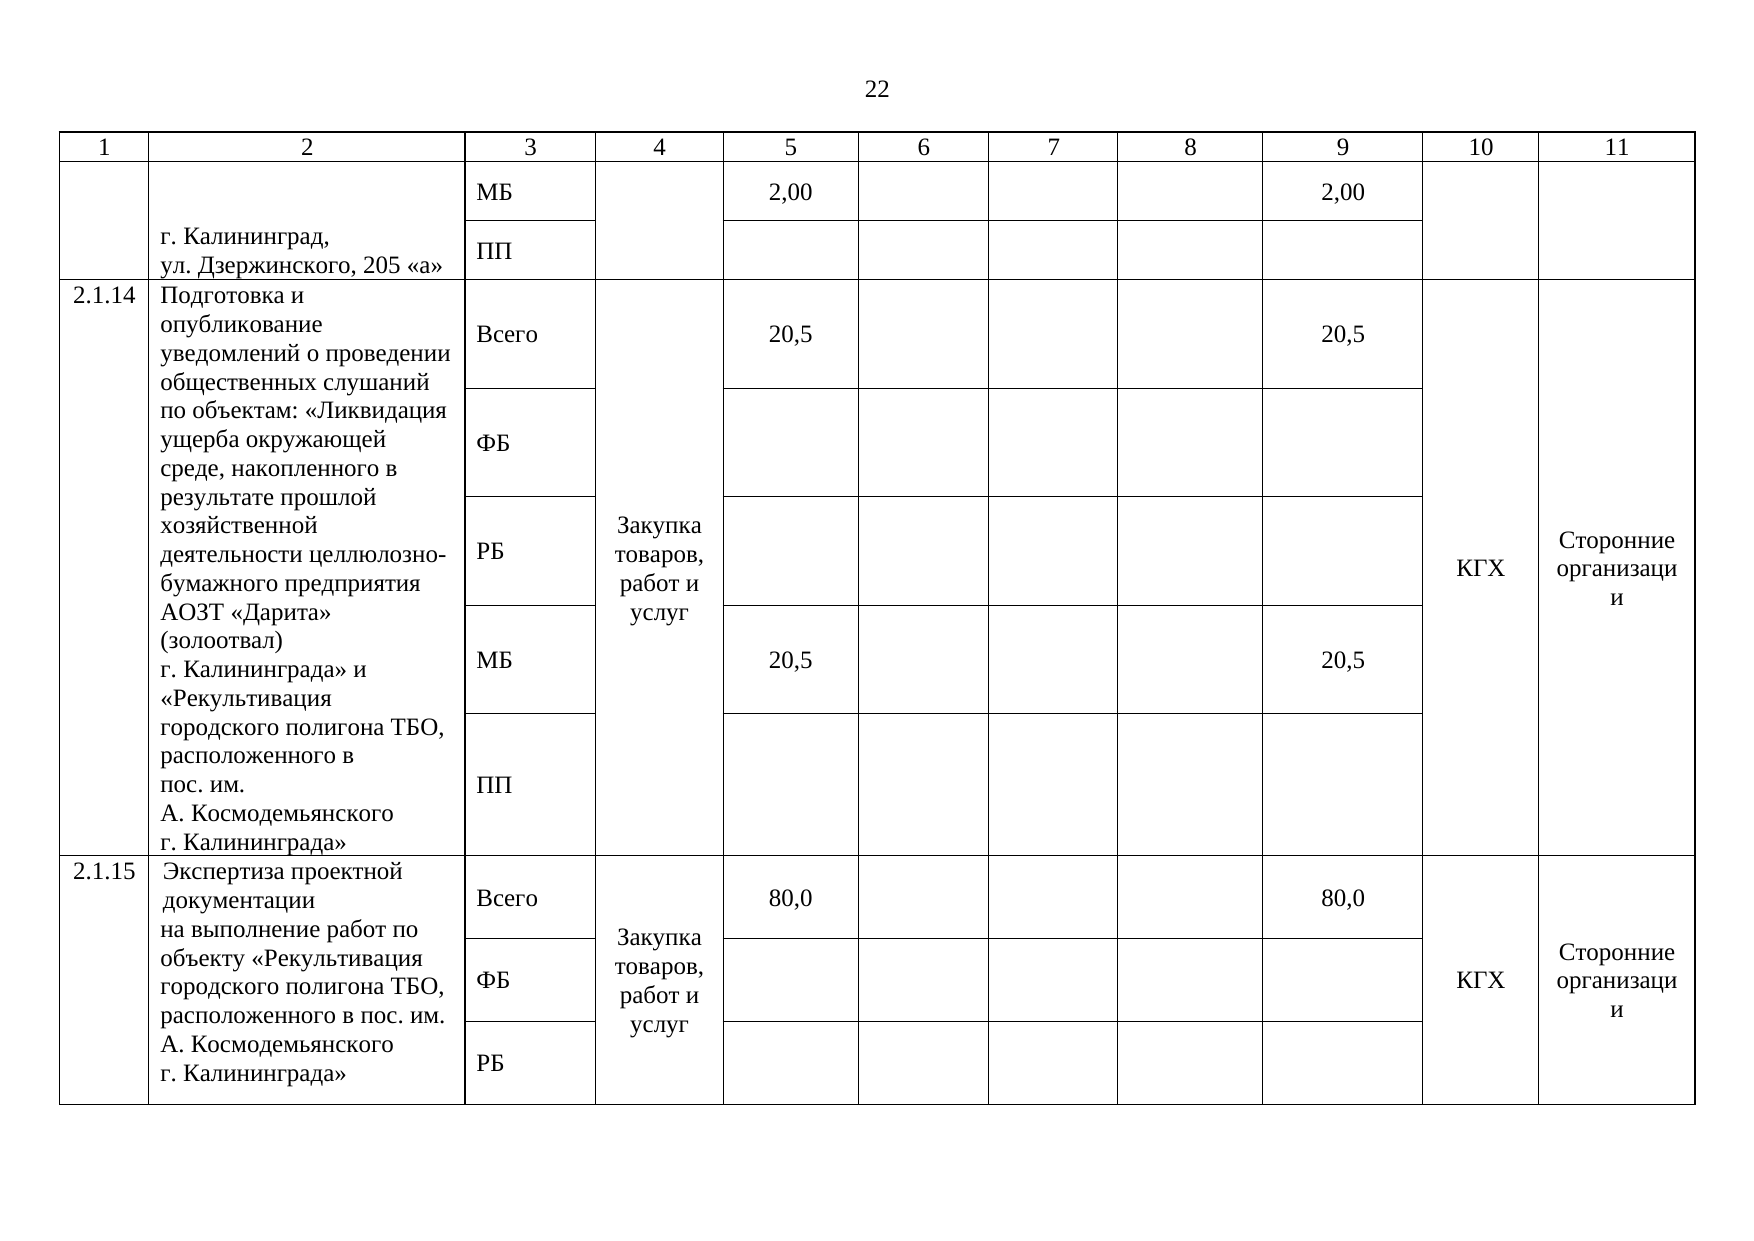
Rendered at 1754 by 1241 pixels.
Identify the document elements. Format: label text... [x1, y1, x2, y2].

table_cell [1263, 389, 1422, 496]
table_header 8 [1118, 133, 1262, 161]
table_cell [1118, 606, 1262, 713]
table_cell [1263, 497, 1422, 604]
table_cell [859, 497, 988, 604]
table_cell Всего [466, 280, 595, 388]
table_cell Экспертиза проектной документации на выполнение работ по объекту «Рекультивация городского полигона ТБО, расположенного в пос. им. А. Космодемьянского г. Калининграда» [149, 856, 464, 1103]
table_cell МБ [466, 606, 595, 713]
table_cell Закупка товаров, работ и услуг [596, 280, 723, 855]
table_cell [989, 221, 1117, 279]
table_cell [1263, 939, 1422, 1021]
table_cell [1118, 1022, 1262, 1103]
table_cell [1118, 856, 1262, 938]
table_cell [989, 606, 1117, 713]
table_cell КГХ [1423, 856, 1538, 1103]
table_cell РБ [466, 1022, 595, 1103]
table_cell [1263, 714, 1422, 855]
table_cell [859, 606, 988, 713]
table_header 5 [724, 133, 858, 161]
table_header 10 [1423, 133, 1538, 161]
table_cell [1118, 497, 1262, 604]
table_cell [724, 497, 858, 604]
table_cell 2,00 [1263, 162, 1422, 220]
table_cell [989, 162, 1117, 220]
table_cell Подготовка и опубликование уведомлений о проведении общественных слушаний по объектам: «Ликвидация ущерба окружающей среде, накопленного в результате прошлой хозяйственной деятельности целлюлозно-бумажного предприятия АОЗТ «Дарита» (золоотвал) г. Калининграда» и «Рекультивация городского полигона ТБО, расположенного в пос. им. А. Космодемьянского г. Калининграда» [149, 280, 464, 855]
table_cell [859, 1022, 988, 1103]
table_cell [724, 1022, 858, 1103]
table_cell [859, 714, 988, 855]
table_cell [859, 856, 988, 938]
table_cell ФБ [466, 939, 595, 1021]
table_cell [859, 162, 988, 220]
table_cell Всего [466, 856, 595, 938]
table_header 4 [596, 133, 723, 161]
table_header 3 [466, 133, 595, 161]
table_cell 80,0 [1263, 856, 1422, 938]
table_cell [859, 939, 988, 1021]
table_cell [1118, 162, 1262, 220]
table_header 9 [1263, 133, 1422, 161]
table_cell 2,00 [724, 162, 858, 220]
table_cell Закупка товаров, работ и услуг [596, 856, 723, 1103]
table_cell [1118, 221, 1262, 279]
table_cell [724, 714, 858, 855]
table_header 11 [1539, 133, 1694, 161]
table_cell [1263, 1022, 1422, 1103]
table_cell [724, 389, 858, 496]
table_cell 2.1.14 [60, 280, 148, 855]
table_cell [1118, 389, 1262, 496]
table_cell ПП [466, 714, 595, 855]
table_cell [989, 389, 1117, 496]
table_cell [724, 221, 858, 279]
table_cell 20,5 [1263, 606, 1422, 713]
table_cell [1118, 280, 1262, 388]
table_cell Сторонние организации [1539, 280, 1694, 855]
table_cell [989, 939, 1117, 1021]
table_cell [1263, 221, 1422, 279]
table_cell ПП [466, 221, 595, 279]
table_cell 20,5 [1263, 280, 1422, 388]
table_cell [989, 856, 1117, 938]
table_cell Сторонние организации [1539, 856, 1694, 1103]
table_header 1 [60, 133, 148, 161]
table_cell [1118, 714, 1262, 855]
table_cell [859, 221, 988, 279]
table_cell [989, 497, 1117, 604]
table_cell РБ [466, 497, 595, 604]
table_cell [989, 714, 1117, 855]
table_cell ФБ [466, 389, 595, 496]
table_header 2 [149, 133, 464, 161]
table_cell 20,5 [724, 280, 858, 388]
table_cell МБ [466, 162, 595, 220]
table_cell 80,0 [724, 856, 858, 938]
table_cell 2.1.15 [60, 856, 148, 1103]
table_cell 20,5 [724, 606, 858, 713]
table_cell КГХ [1423, 280, 1538, 855]
table_cell [989, 1022, 1117, 1103]
table_cell [724, 939, 858, 1021]
table_cell [1118, 939, 1262, 1021]
table_cell [989, 280, 1117, 388]
table_cell [859, 280, 988, 388]
table_header 7 [989, 133, 1117, 161]
table_cell [859, 389, 988, 496]
table_header 6 [859, 133, 988, 161]
